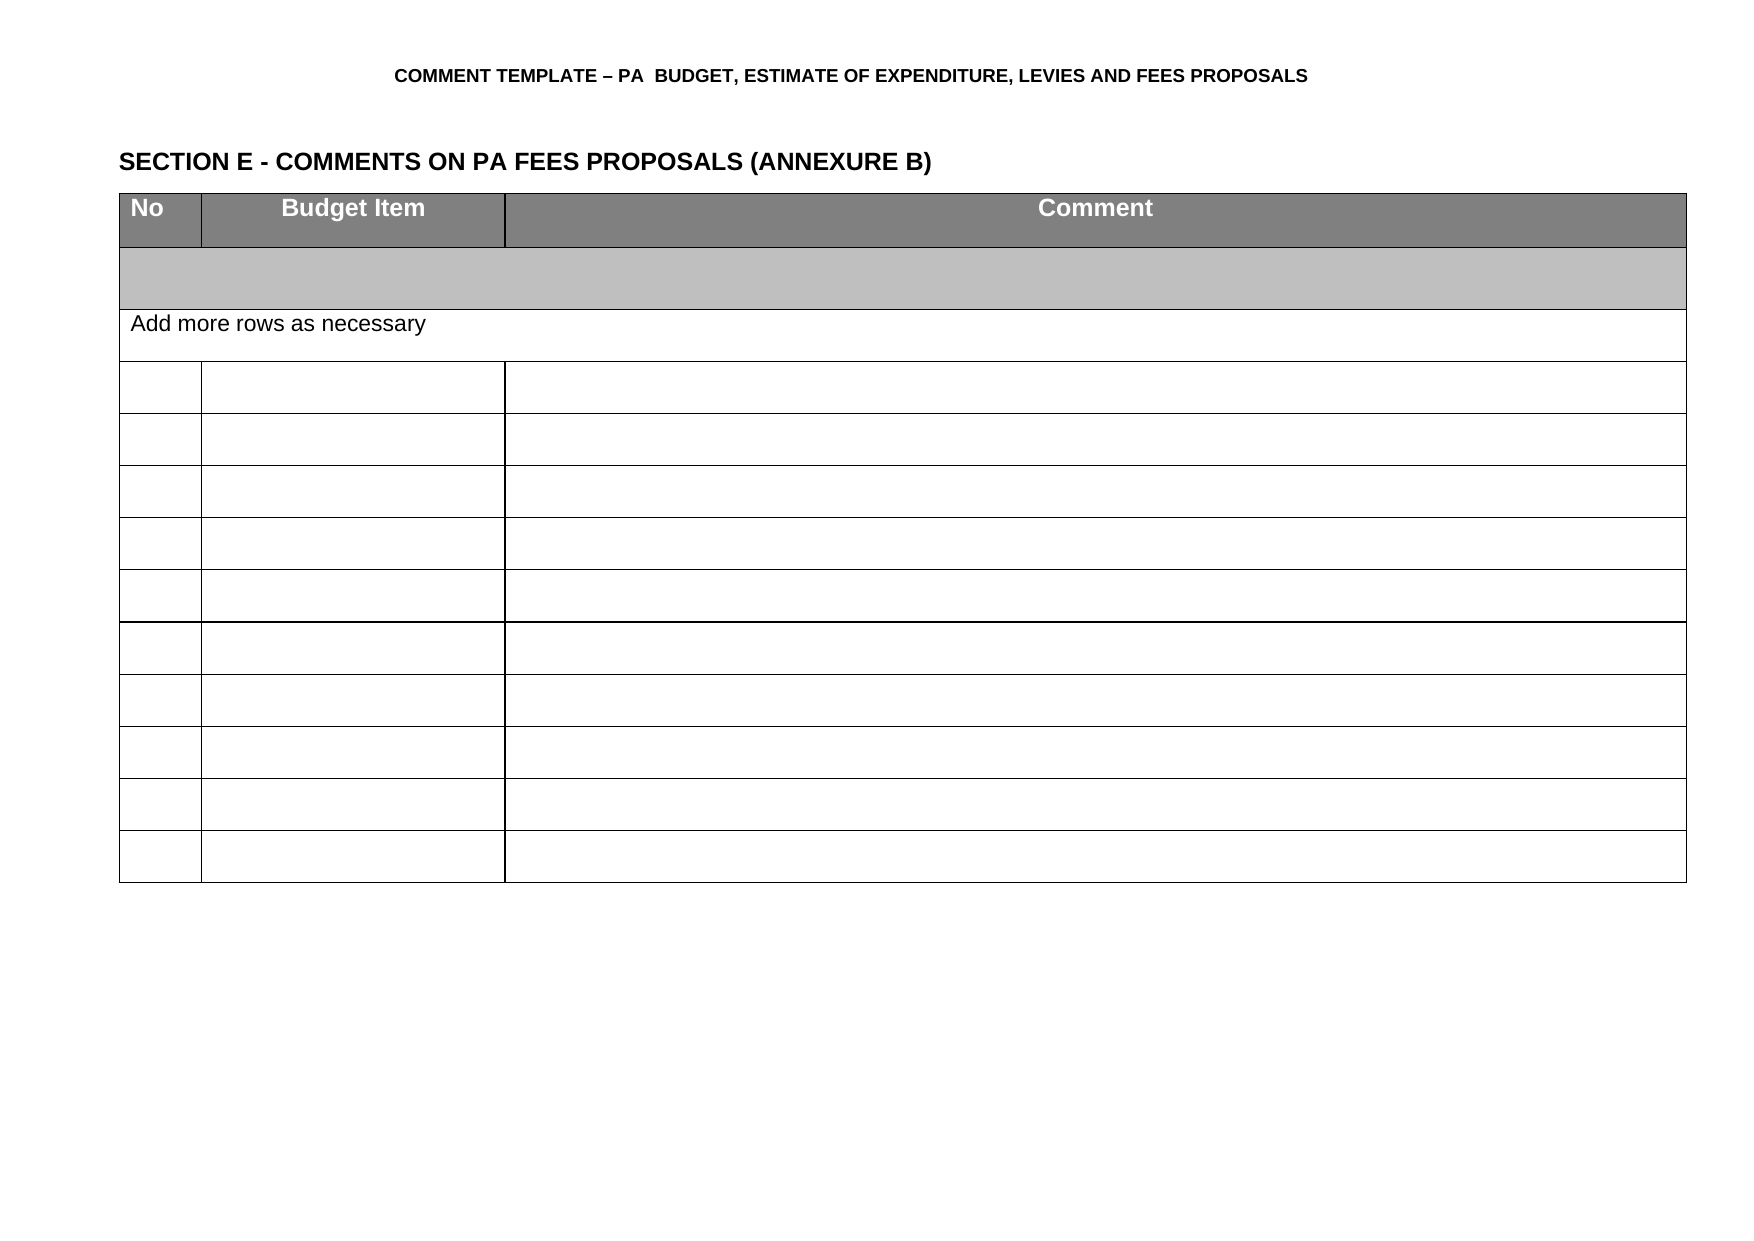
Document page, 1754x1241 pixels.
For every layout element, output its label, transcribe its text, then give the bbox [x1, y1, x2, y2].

table_header Comment [506, 194, 1686, 247]
table_cell [202, 831, 504, 882]
table_cell [120, 466, 201, 517]
table_cell [506, 414, 1686, 465]
table_cell [120, 779, 201, 830]
table_cell [120, 414, 201, 465]
table_cell [506, 518, 1686, 569]
table_cell [120, 362, 201, 413]
table_cell [202, 779, 504, 830]
table_cell [506, 362, 1686, 413]
table_header No [120, 194, 201, 247]
table_cell [202, 518, 504, 569]
table_cell [506, 727, 1686, 778]
table_cell [120, 675, 201, 726]
table_cell [202, 414, 504, 465]
table_cell [120, 623, 201, 673]
table_cell [120, 570, 201, 621]
table_cell [506, 675, 1686, 726]
table_cell [202, 362, 504, 413]
table_cell Add more rows as necessary [120, 310, 1686, 361]
subtitle SECTION E - COMMENTS ON PA FEES PROPOSALS (ANNEXURE B) [118, 147, 1584, 176]
table_cell [202, 675, 504, 726]
table_cell [506, 466, 1686, 517]
table_cell [506, 779, 1686, 830]
table_cell [202, 727, 504, 778]
table_cell [506, 831, 1686, 882]
table_cell [506, 623, 1686, 673]
table_cell [120, 518, 201, 569]
table_cell [202, 623, 504, 673]
table_cell [120, 727, 201, 778]
table_cell [202, 570, 504, 621]
table_cell [120, 831, 201, 882]
table_cell [202, 466, 504, 517]
table_cell [506, 570, 1686, 621]
table_header Budget Item [202, 194, 504, 247]
table_cell [120, 248, 1686, 309]
